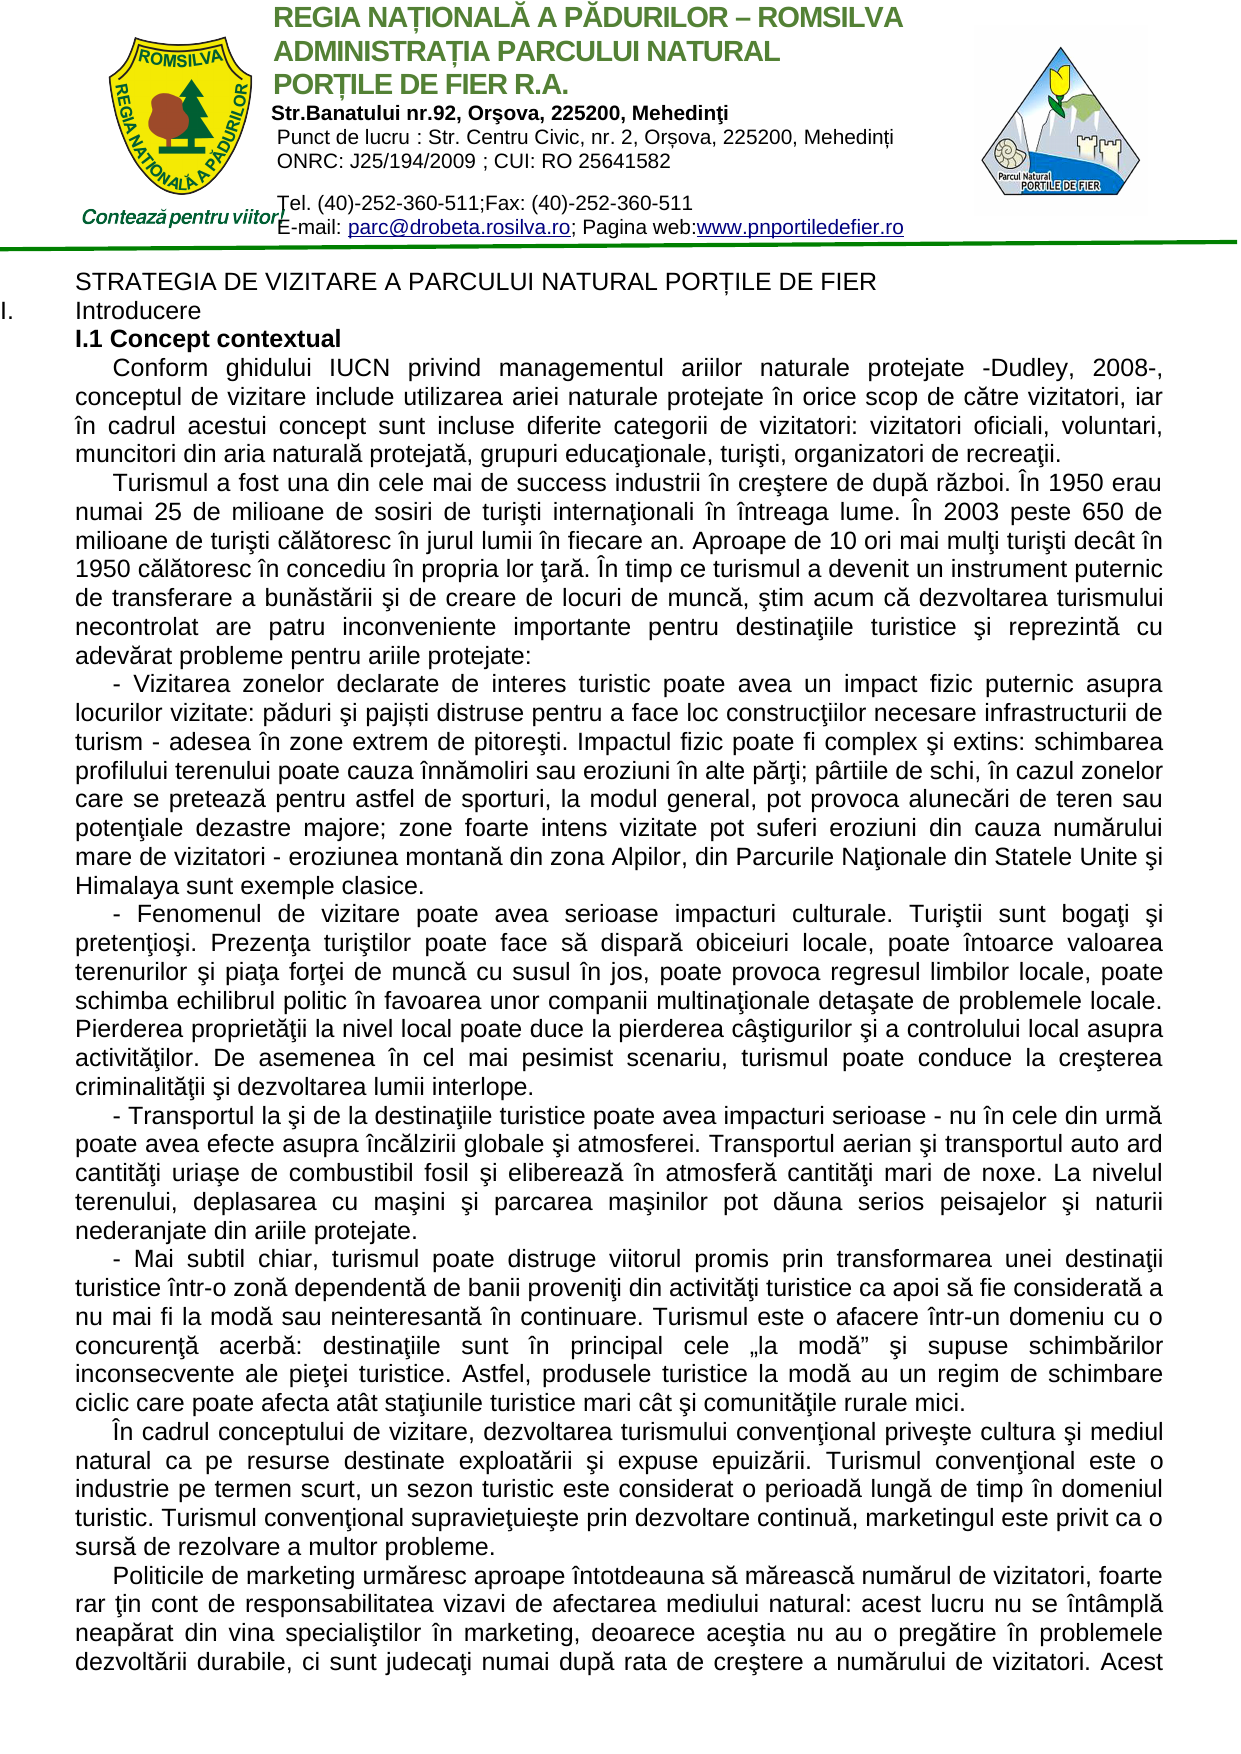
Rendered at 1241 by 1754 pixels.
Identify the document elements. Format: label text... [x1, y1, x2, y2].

text - Fenomenul de vizitare poate avea serioase impacturi culturale. Turiştii sunt bogaţi şi pretenţioşi. Prezenţa turiştilor poate face să dispară obiceiuri locale, poate întoarce valoarea terenurilor şi piaţa forţei de muncă cu susul în jos, poate provoca regresul limbilor locale, poate schimba echilibrul politic în favoarea unor companii multinaţionale detaşate de problemele locale. Pierderea proprietăţii la nivel local poate duce la pierderea câştigurilor şi a controlului local asupra activităţilor. De asemenea în cel mai pesimist scenariu, turismul poate conduce la creşterea criminalităţii şi dezvoltarea lumii interlope. [75, 899, 1165, 1101]
text În cadrul conceptului de vizitare, dezvoltarea turismului convenţional priveşte cultura şi mediul natural ca pe resurse destinate exploatării şi expuse epuizării. Turismul convenţional este o industrie pe termen scurt, un sezon turistic este considerat o perioadă lungă de timp în domeniul turistic. Turismul convenţional supravieţuieşte prin dezvoltare continuă, marketingul este privit ca o sursă de rezolvare a multor probleme. [75, 1417, 1165, 1561]
picture [296, 77, 308, 91]
picture [299, 10, 308, 15]
text Conform ghidului IUCN privind managementul ariilor naturale protejate -Dudley, 2008-, conceptul de vizitare include utilizarea ariei naturale protejate în orice scop de către vizitatori, iar în cadrul acestui concept sunt incluse diferite categorii de vizitatori: vizitatori oficiali, voluntari, muncitori din aria naturală protejată, grupuri educaţionale, turişti, organizatori de recreaţii. [75, 353, 1165, 468]
picture [299, 44, 308, 58]
text - Mai subtil chiar, turismul poate distruge viitorul promis prin transformarea unei destinaţii turistice într-o zonă dependentă de banii proveniţi din activităţi turistice ca apoi să fie considerată a nu mai fi la modă sau neinteresantă în continuare. Turismul este o afacere într-un domeniu cu o concurenţă acerbă: destinaţiile sunt în principal cele „la modă” şi supuse schimbărilor inconsecvente ale pieţei turistice. Astfel, produsele turistice la modă au un regim de schimbare ciclic care poate afecta atât staţiunile turistice mari cât şi comunităţile rurale mici. [75, 1244, 1165, 1417]
text I.1 Concept contextual [75, 324, 1165, 353]
text - Vizitarea zonelor declarate de interes turistic poate avea un impact fizic puternic asupra locurilor vizitate: păduri şi pajiști distruse pentru a face loc construcţiilor necesare infrastructurii de turism - adesea în zone extrem de pitoreşti. Impactul fizic poate fi complex şi extins: schimbarea profilului terenului poate cauza înnămoliri sau eroziuni în alte părţi; pârtiile de schi, în cazul zonelor care se pretează pentru astfel de sporturi, la modul general, pot provoca alunecări de teren sau potenţiale dezastre majore; zone foarte intens vizitate pot suferi eroziuni din cauza numărului mare de vizitatori - eroziunea montană din zona Alpilor, din Parcurile Naţionale din Statele Unite şi Himalaya sunt exemple clasice. [75, 669, 1165, 899]
picture [56, 2, 308, 246]
list Introducere [0, 296, 1165, 324]
text - Transportul la şi de la destinaţiile turistice poate avea impacturi serioase - nu în cele din urmă poate avea efecte asupra încălzirii globale şi atmosferei. Transportul aerian şi transportul auto ard cantităţi uriaşe de combustibil fosil şi eliberează în atmosferă cantităţi mari de noxe. La nivelul terenului, deplasarea cu maşini şi parcarea maşinilor pot dăuna serios peisajelor şi naturii nederanjate din ariile protejate. [75, 1101, 1165, 1244]
text Turismul a fost una din cele mai de success industrii în creştere de după război. În 1950 erau numai 25 de milioane de sosiri de turişti internaţionali în întreaga lume. În 2003 peste 650 de milioane de turişti călătoresc în jurul lumii în fiecare an. Aproape de 10 ori mai mulţi turişti decât în 1950 călătoresc în concediu în propria lor ţară. În timp ce turismul a devenit un instrument puternic de transferare a bunăstării şi de creare de locuri de muncă, ştim acum că dezvoltarea turismului necontrolat are patru inconveniente importante pentru destinaţiile turistice şi reprezintă cu adevărat probleme pentru ariile protejate: [75, 468, 1165, 669]
picture [56, 250, 308, 254]
text STRATEGIA DE VIZITARE A PARCULUI NATURAL PORȚILE DE FIER [75, 267, 1165, 296]
picture [299, 18, 308, 24]
picture [973, 25, 1149, 216]
